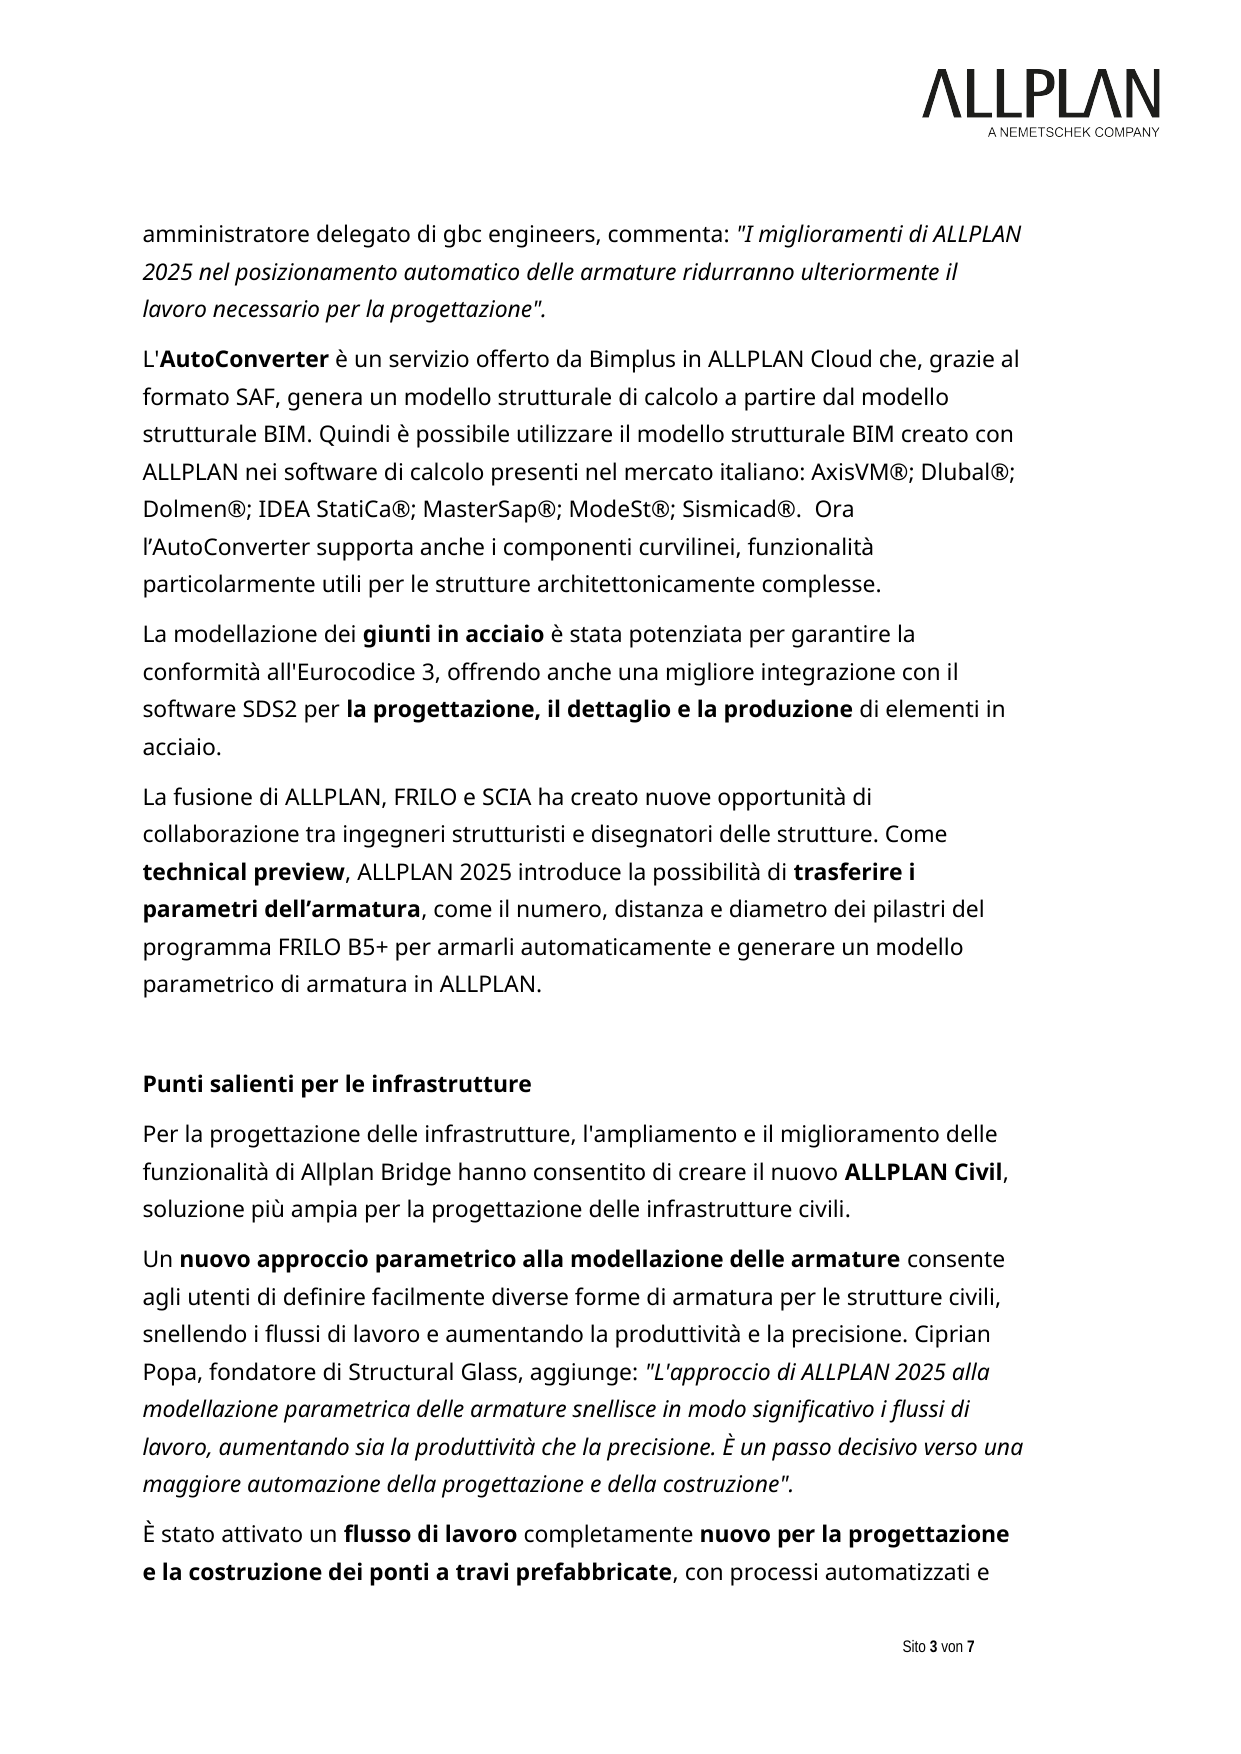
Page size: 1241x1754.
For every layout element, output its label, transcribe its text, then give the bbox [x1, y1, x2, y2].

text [142, 218, 1028, 324]
text La fusione di ALLPLAN, FRILO e SCIA ha creato nuove opportunità di collaborazione tra ingegneri strutturisti e disegnatori delle strutture. Come technical preview, ALLPLAN 2025 introduce la possibilità di trasferire i parametri dell’armatura, come il numero, distanza e diametro dei pilastri del programma FRILO B5+ per armarli automaticamente e generare un modello parametrico di armatura in ALLPLAN. [142, 780, 1028, 999]
text Punti salienti per le infrastrutture [142, 1068, 1028, 1099]
picture [922, 69, 1160, 137]
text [142, 1518, 1028, 1587]
text La modellazione dei giunti in acciaio è stata potenziata per garantire la conformità all'Eurocodice 3, offrendo anche una migliore integrazione con il software SDS2 per la progettazione, il dettaglio e la produzione di elementi in acciaio. [142, 618, 1028, 762]
text L'AutoConverter è un servizio offerto da Bimplus in ALLPLAN Cloud che, grazie al formato SAF, genera un modello strutturale di calcolo a partire dal modello strutturale BIM. Quindi è possibile utilizzare il modello strutturale BIM creato con ALLPLAN nei software di calcolo presenti nel mercato italiano: AxisVM®; Dlubal®; Dolmen®; IDEA StatiCa®; MasterSap®; ModeSt®; Sismicad®. Ora l’AutoConverter supporta anche i componenti curvilinei, funzionalità particolarmente utili per le strutture architettonicamente complesse. [142, 343, 1028, 599]
text Un nuovo approccio parametrico alla modellazione delle armature consente agli utenti di definire facilmente diverse forme di armatura per le strutture civili, snellendo i flussi di lavoro e aumentando la produttività e la precisione. Ciprian Popa, fondatore di Structural Glass, aggiunge: "L'approccio di ALLPLAN 2025 alla modellazione parametrica delle armature snellisce in modo significativo i flussi di lavoro, aumentando sia la produttività che la precisione. È un passo decisivo verso una maggiore automazione della progettazione e della costruzione". [142, 1243, 1028, 1499]
text Per la progettazione delle infrastrutture, l'ampliamento e il miglioramento delle funzionalità di Allplan Bridge hanno consentito di creare il nuovo ALLPLAN Civil, soluzione più ampia per la progettazione delle infrastrutture civili. [142, 1118, 1028, 1224]
